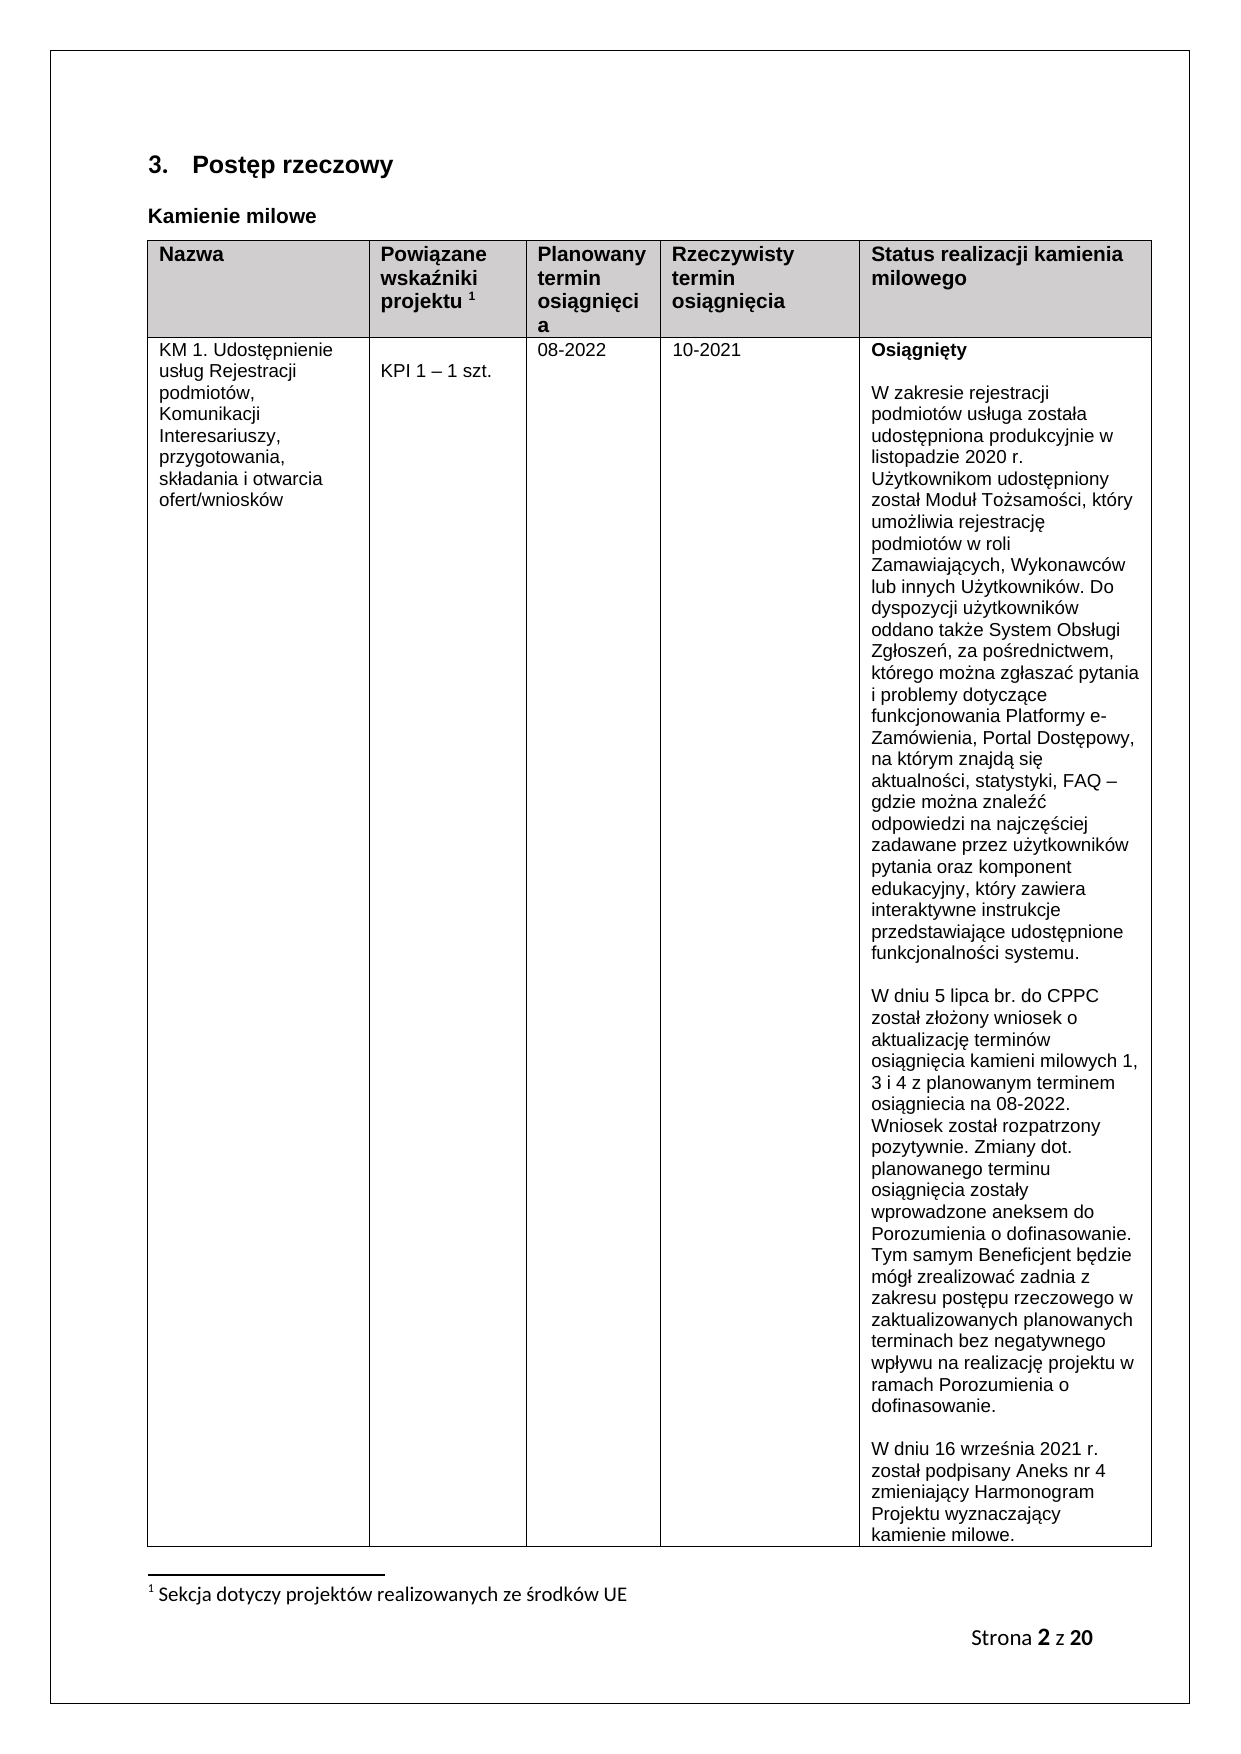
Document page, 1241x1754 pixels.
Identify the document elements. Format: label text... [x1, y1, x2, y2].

table_cell KPI 1 – 1 szt. [370, 338, 526, 1546]
subtitle Postęp rzeczowy [148, 147, 1093, 181]
table_header Rzeczywisty termin osiągnięcia [661, 241, 859, 337]
table_header Planowany termin osiągnięcia [527, 241, 660, 337]
table_cell 08-2022 [527, 338, 660, 1546]
table_header Status realizacji kamienia milowego [860, 241, 1151, 337]
table_cell 10-2021 [661, 338, 859, 1546]
table_header Powiązane wskaźniki projektu [370, 241, 526, 337]
text Kamienie milowe [148, 204, 1093, 228]
table_header Nazwa [148, 241, 369, 337]
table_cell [860, 338, 1151, 1546]
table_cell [148, 338, 369, 1546]
